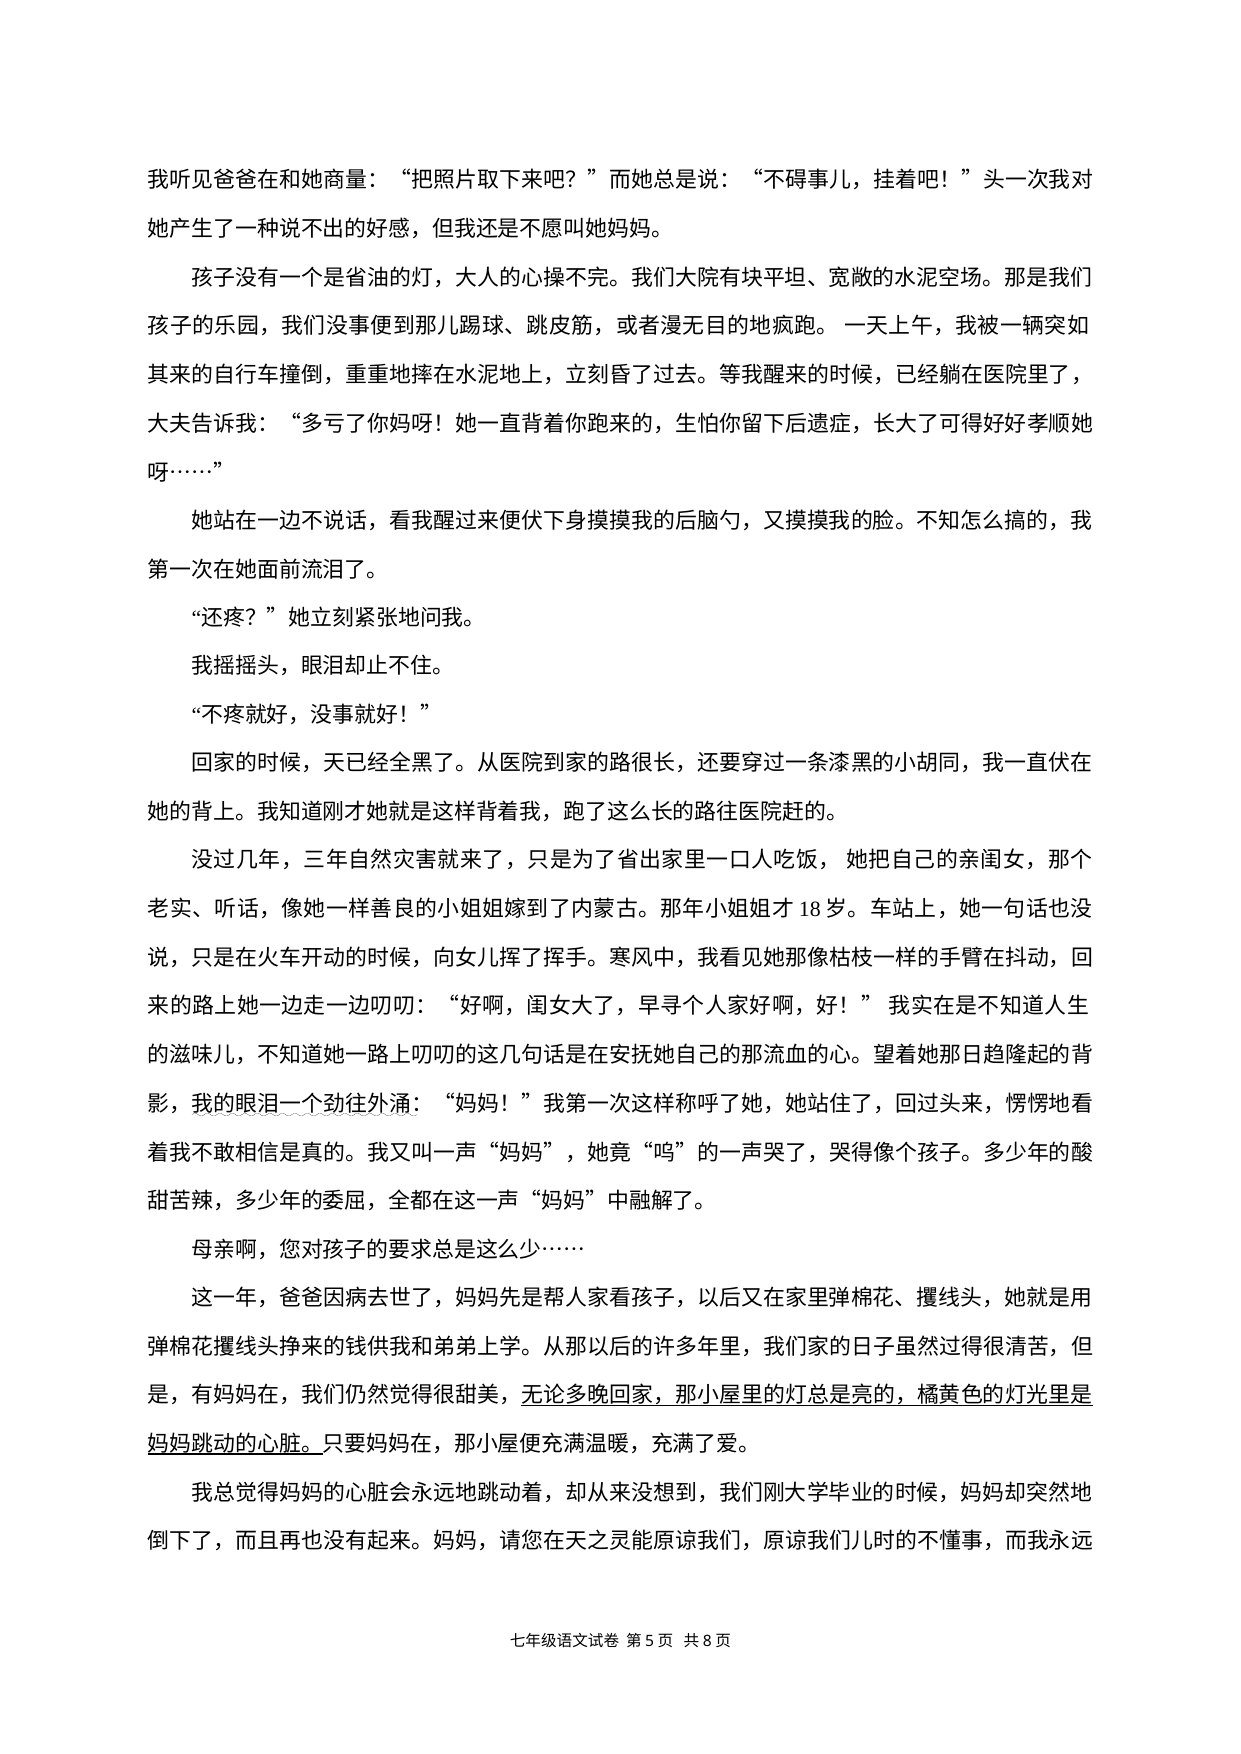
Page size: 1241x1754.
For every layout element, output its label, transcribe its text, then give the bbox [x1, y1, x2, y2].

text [148, 1474, 1093, 1555]
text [148, 162, 1093, 243]
text “还疼？”她立刻紧张地问我。 [148, 599, 1093, 632]
text 她站在一边不说话，看我醒过来便伏下身摸摸我的后脑勺，又摸摸我的脸。不知怎么搞的，我第一次在她面前流泪了。 [148, 502, 1093, 584]
text 这一年，爸爸因病去世了，妈妈先是帮人家看孩子，以后又在家里弹棉花、攫线头，她就是用弹棉花攫线头挣来的钱供我和弟弟上学。从那以后的许多年里，我们家的日子虽然过得很清苦，但是，有妈妈在，我们仍然觉得很甜美，无论多晚回家，那小屋里的灯总是亮的，橘黄色的灯光里是妈妈跳动的心脏。只要妈妈在，那小屋便充满温暖，充满了爱。 [148, 1279, 1093, 1458]
text 没过几年，三年自然灾害就来了，只是为了省出家里一口人吃饭， 她把自己的亲闺女，那个老实、听话，像她一样善良的小姐姐嫁到了内蒙古。那年小姐姐才18岁。车站上，她一句话也没说，只是在火车开动的时候，向女儿挥了挥手。寒风中，我看见她那像枯枝一样的手臂在抖动，回来的路上她一边走一边叨叨：“好啊，闺女大了，早寻个人家好啊，好！” 我实在是不知道人生的滋味儿，不知道她一路上叨叨的这几句话是在安抚她自己的那流血的心。望着她那日趋隆起的背影，我的眼泪一个劲往外涌：“妈妈！”我第一次这样称呼了她，她站住了，回过头来，愣愣地看着我不敢相信是真的。我又叫一声“妈妈”，她竟“呜”的一声哭了，哭得像个孩子。多少年的酸甜苦辣，多少年的委屈，全都在这一声“妈妈”中融解了。 [148, 842, 1093, 1215]
text “不疼就好，没事就好！” [148, 696, 1093, 729]
text 母亲啊，您对孩子的要求总是这么少…… [148, 1231, 1093, 1264]
text 我摇摇头，眼泪却止不住。 [148, 648, 1093, 680]
text 孩子没有一个是省油的灯，大人的心操不完。我们大院有块平坦、宽敞的水泥空场。那是我们孩子的乐园，我们没事便到那儿踢球、跳皮筋，或者漫无目的地疯跑。 一天上午，我被一辆突如其来的自行车撞倒，重重地摔在水泥地上，立刻昏了过去。等我醒来的时候，已经躺在医院里了，大夫告诉我：“多亏了你妈呀！她一直背着你跑来的，生怕你留下后遗症，长大了可得好好孝顺她呀……” [148, 259, 1093, 487]
text 回家的时候，天已经全黑了。从医院到家的路很长，还要穿过一条漆黑的小胡同，我一直伏在她的背上。我知道刚才她就是这样背着我，跑了这么长的路往医院赶的。 [148, 744, 1093, 826]
